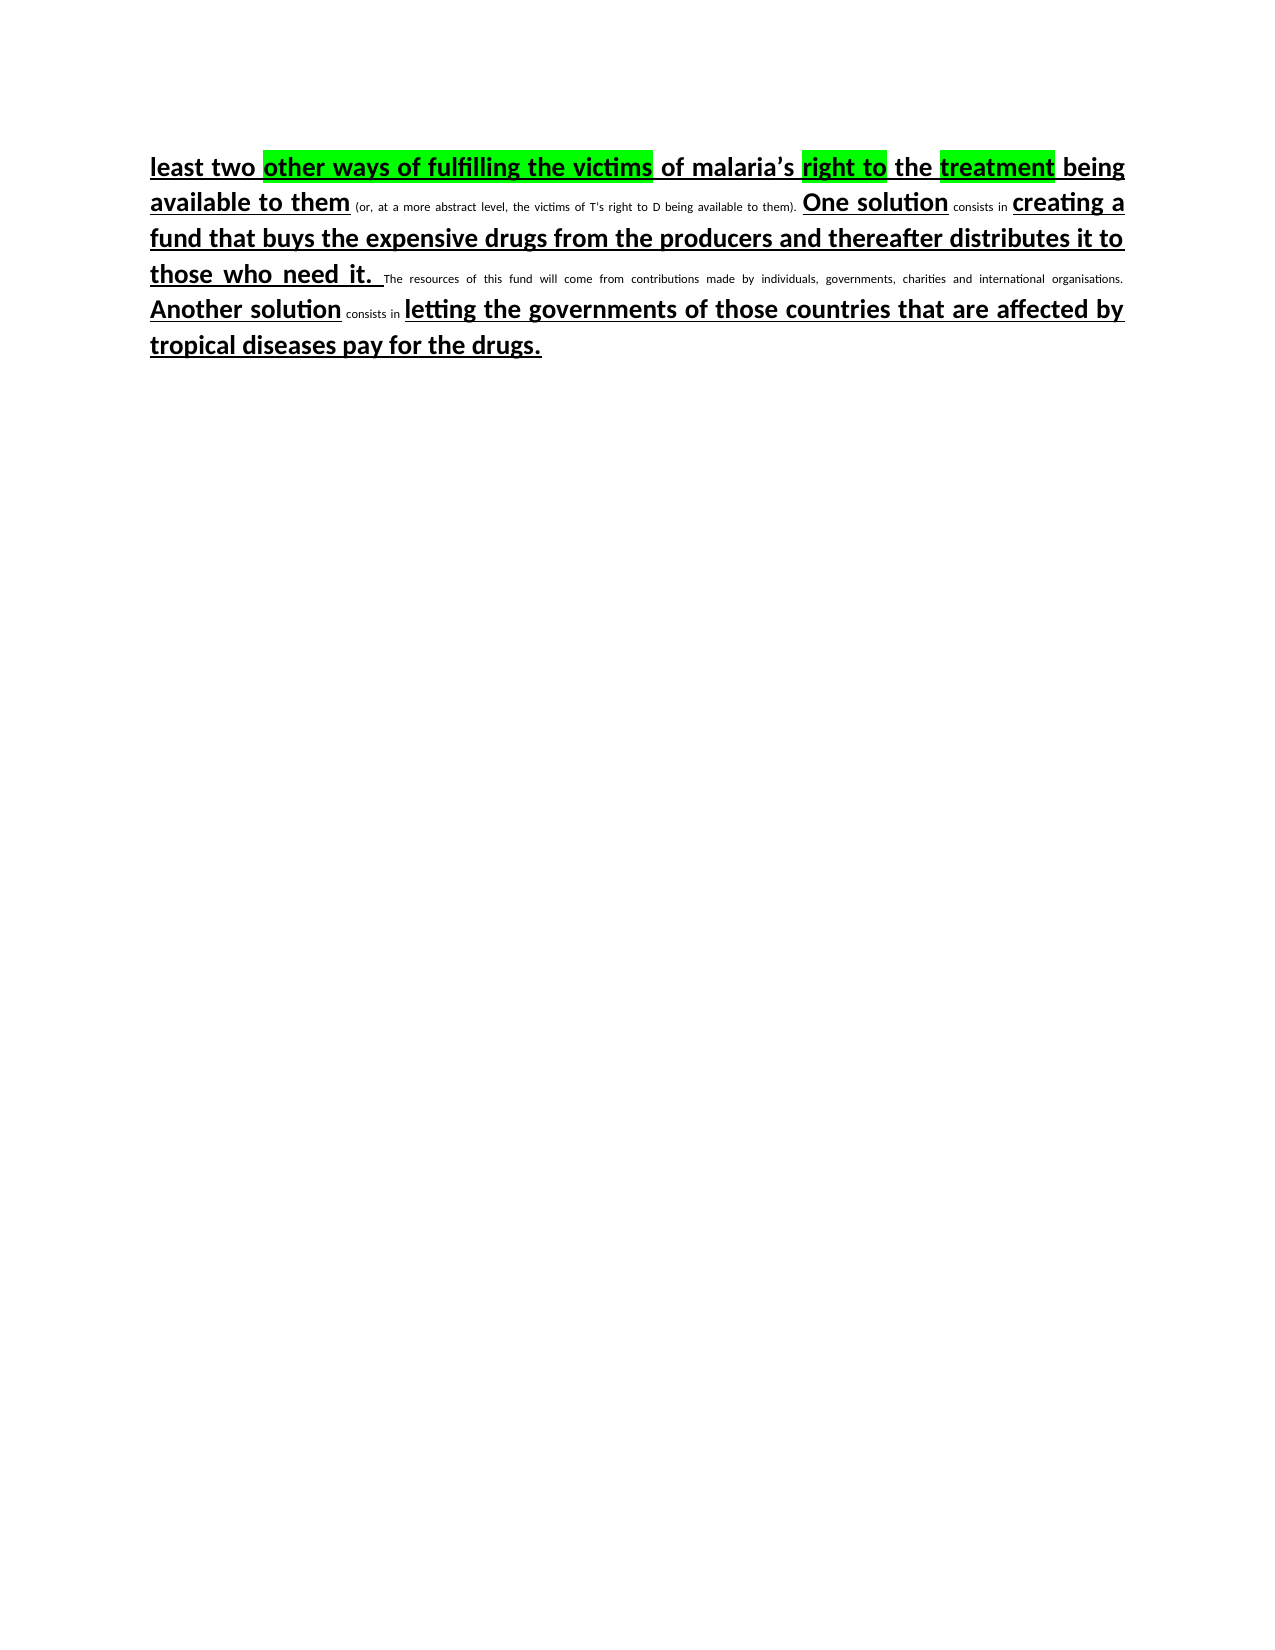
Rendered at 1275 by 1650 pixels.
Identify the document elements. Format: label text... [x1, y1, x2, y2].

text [150, 180, 1125, 249]
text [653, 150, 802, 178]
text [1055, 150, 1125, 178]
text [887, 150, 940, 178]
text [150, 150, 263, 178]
